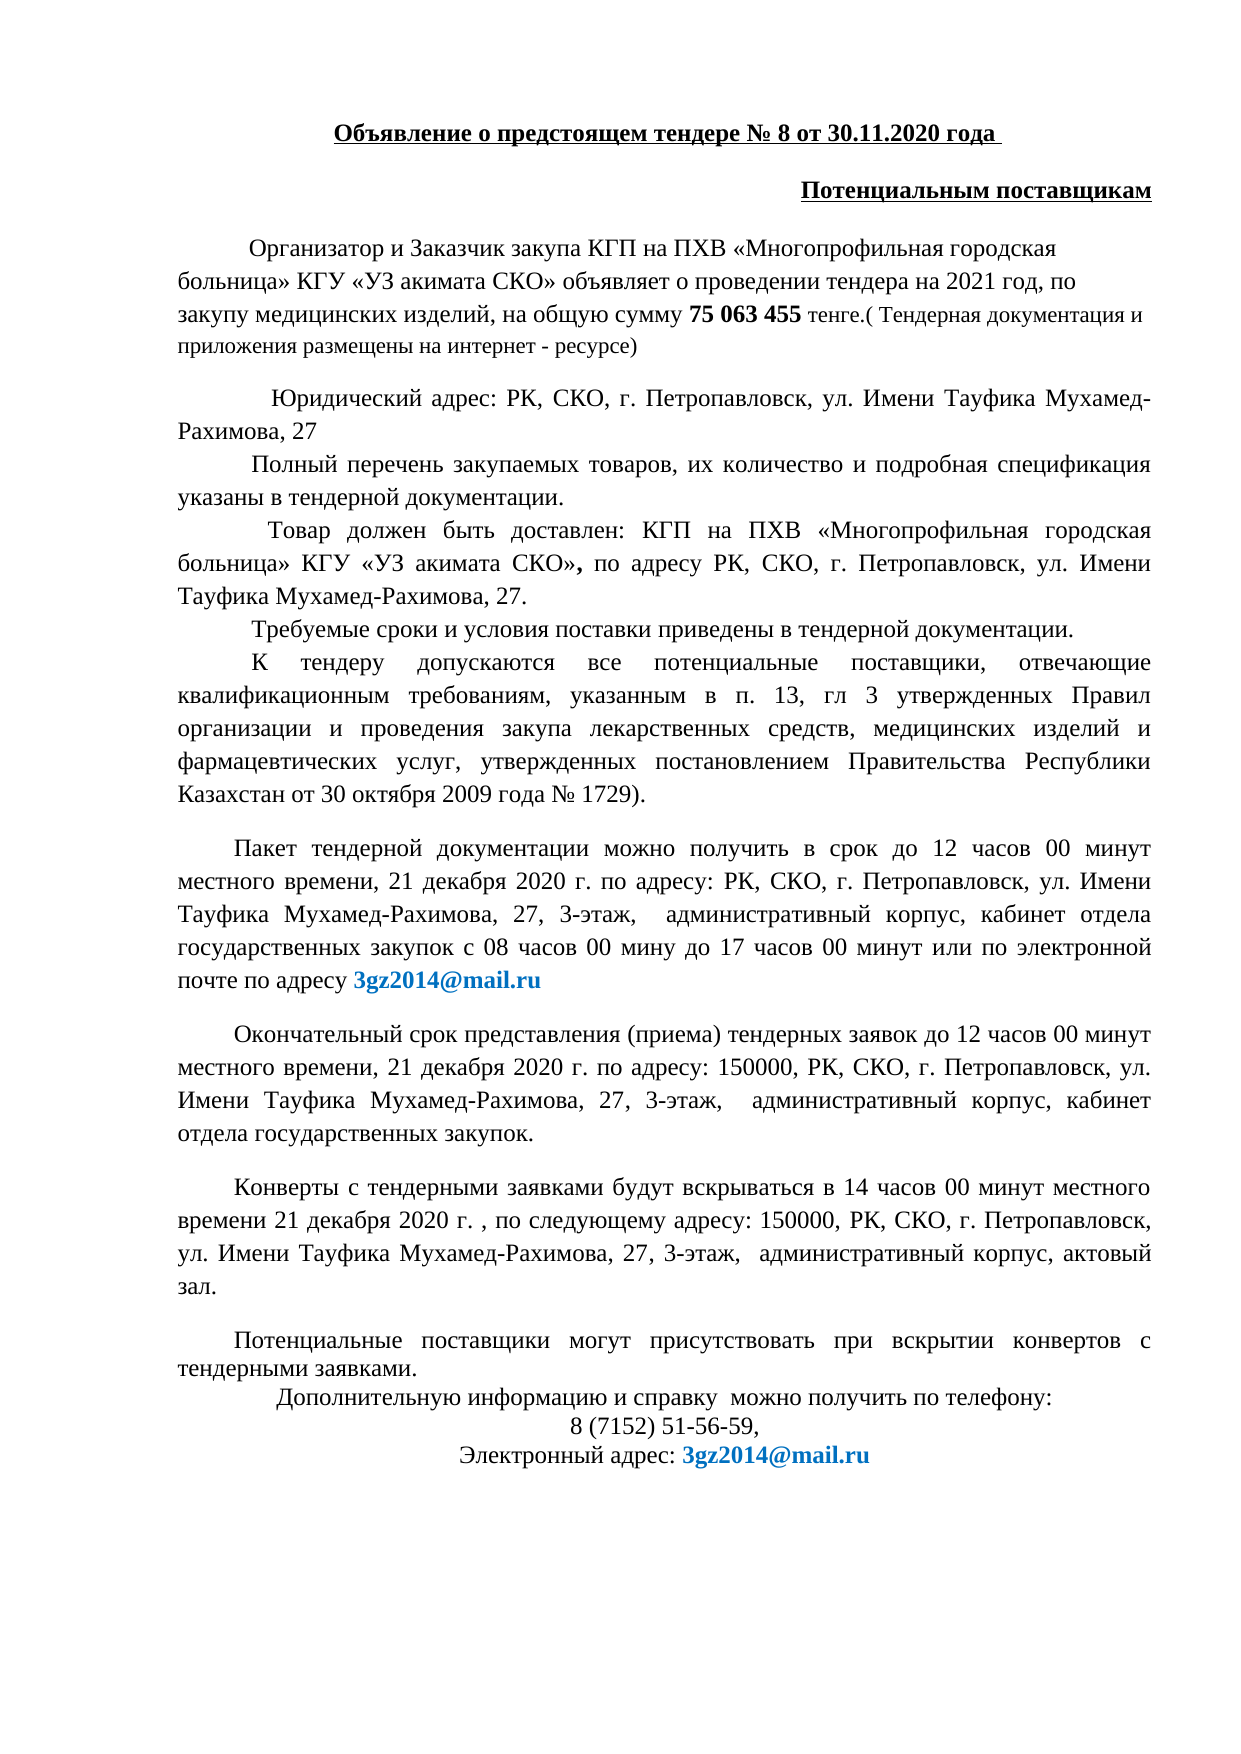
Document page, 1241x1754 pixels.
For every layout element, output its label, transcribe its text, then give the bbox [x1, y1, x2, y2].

text Юридический адрес: РК, СКО, г. Петропавловск, ул. Имени Тауфика Мухамед-Рахимова, 27 [177, 383, 1152, 444]
text Потенциальным поставщикам [177, 176, 1152, 204]
text Дополнительную информацию и справку можно получить по телефону: [177, 1382, 1152, 1411]
text Организатор и Заказчик закупа КГП на ПХВ «Многопрофильная городская больница» КГУ «УЗ акимата СКО» объявляет о проведении тендера на 2021 год, по закупу медицинских изделий, на общую сумму 75 063 455 тенге.( Тендерная документация и приложения размещены на интернет - ресурсе) [177, 233, 1152, 358]
text Требуемые сроки и условия поставки приведены в тендерной документации. [177, 614, 1152, 643]
text Окончательный срок представления (приема) тендерных заявок до 12 часов 00 минут местного времени, 21 декабря 2020 г. по адресу: 150000, РК, СКО, г. Петропавловск, ул. Имени Тауфика Мухамед-Рахимова, 27, 3-этаж, административный корпус, кабинет отдела государственных закупок. [177, 1019, 1152, 1147]
text Объявление о предстоящем тендере № 8 от 30.11.2020 года [177, 118, 1152, 147]
text К тендеру допускаются все потенциальные поставщики, отвечающие квалификационным требованиям, указанным в п. 13, гл 3 утвержденных Правил организации и проведения закупа лекарственных средств, медицинских изделий и фармацевтических услуг, утвержденных постановлением Правительства Республики Казахстан от 30 октября 2009 года № 1729). [177, 647, 1152, 808]
text Полный перечень закупаемых товаров, их количество и подробная спецификация указаны в тендерной документации. [177, 449, 1152, 511]
text Пакет тендерной документации можно получить в срок до 12 часов 00 минут местного времени, 21 декабря 2020 г. по адресу: РК, СКО, г. Петропавловск, ул. Имени Тауфика Мухамед-Рахимова, 27, 3-этаж, административный корпус, кабинет отдела государственных закупок с 08 часов 00 мину до 17 часов 00 минут или по электронной почте по адресу 3gz2014@mail.ru [177, 833, 1152, 994]
text Конверты с тендерными заявками будут вскрываться в 14 часов 00 минут местного времени 21 декабря 2020 г. , по следующему адресу: 150000, РК, СКО, г. Петропавловск, ул. Имени Тауфика Мухамед-Рахимова, 27, 3-этаж, административный корпус, актовый зал. [177, 1172, 1152, 1299]
text Электронный адрес: 3gz2014@mail.ru [177, 1440, 1152, 1468]
text Товар должен быть доставлен: КГП на ПХВ «Многопрофильная городская больница» КГУ «УЗ акимата СКО», по адресу РК, СКО, г. Петропавловск, ул. Имени Тауфика Мухамед-Рахимова, 27. [177, 515, 1152, 610]
text 8 (7152) 51-56-59, [177, 1411, 1152, 1440]
text Потенциальные поставщики могут присутствовать при вскрытии конвертов с тендерными заявками. [177, 1325, 1152, 1382]
